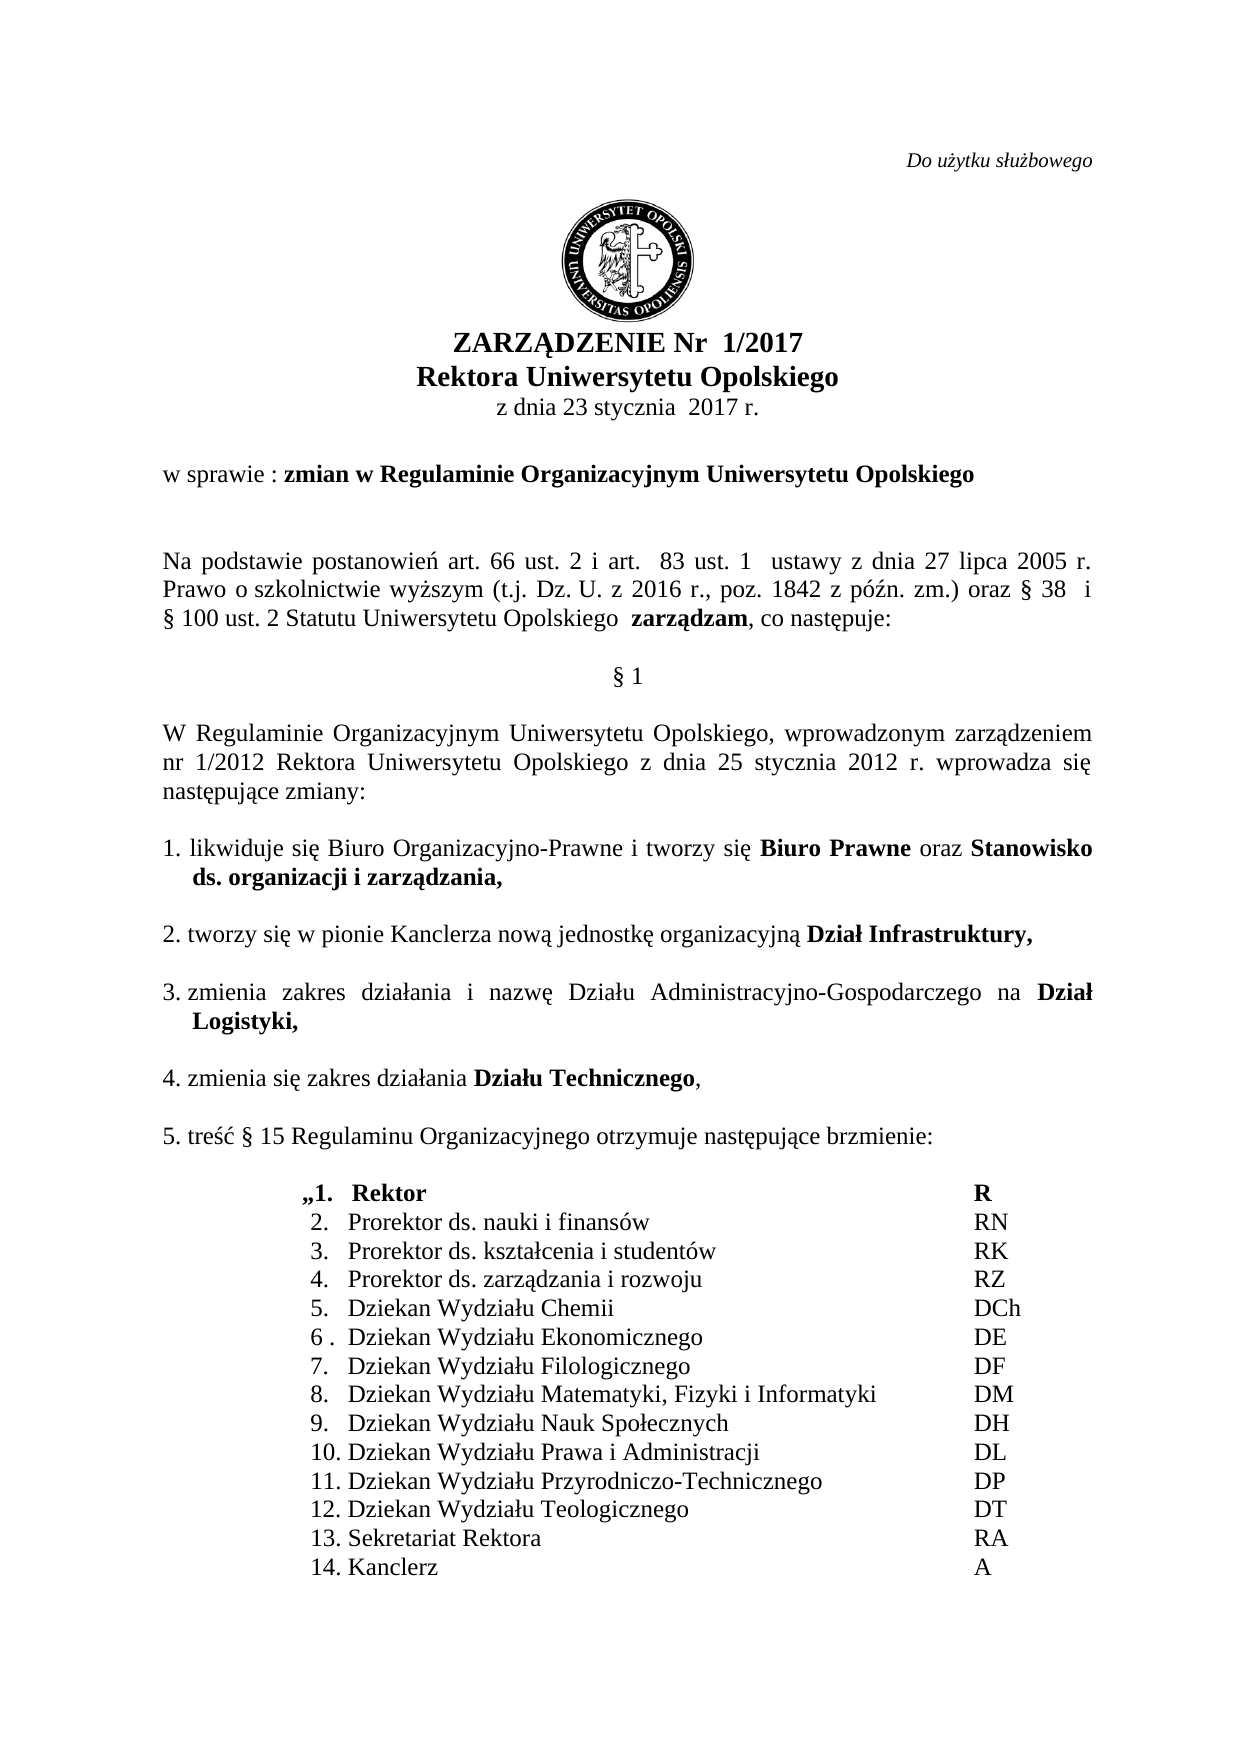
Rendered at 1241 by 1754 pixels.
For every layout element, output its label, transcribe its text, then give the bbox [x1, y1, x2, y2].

text 4. Prorektor ds. zarządzania i rozwoju RZ [310, 1264, 1093, 1293]
text z dnia 23 stycznia 2017 r. [162, 392, 1093, 421]
text 5. treść § 15 Regulaminu Organizacyjnego otrzymuje następujące brzmienie: [162, 1121, 1093, 1149]
subtitle Do użytku służbowego [310, 148, 1093, 172]
text § 1 [162, 661, 1093, 689]
text Na podstawie postanowień art. 66 ust. 2 i art. 83 ust. 1 ustawy z dnia 27 lipca 2005 r. Prawo o szkolnictwie wyższym (t.j. Dz. U. z 2016 r., poz. 1842 z późn. zm.) oraz § 38 i § 100 ust. 2 Statutu Uniwersytetu Opolskiego zarządzam, co następuje: [162, 546, 1093, 632]
text „1. Rektor R [295, 1178, 1093, 1207]
text 14. Kanclerz A [310, 1552, 1093, 1581]
text 4. zmienia się zakres działania Działu Technicznego, [162, 1063, 1093, 1092]
text ZARZĄDZENIE Nr 1/2017 [162, 325, 1093, 359]
text Rektora Uniwersytetu Opolskiego [162, 359, 1093, 392]
text 1. likwiduje się Biuro Organizacyjno-Prawne i tworzy się Biuro Prawne oraz Stanowisko ds. organizacji i zarządzania, [162, 833, 1093, 891]
text 5. Dziekan Wydziału Chemii DCh [310, 1293, 1093, 1322]
text w sprawie : zmian w Regulaminie Organizacyjnym Uniwersytetu Opolskiego [162, 459, 1093, 488]
picture [557, 195, 698, 326]
text 8. Dziekan Wydziału Matematyki, Fizyki i Informatyki DM [310, 1379, 1093, 1408]
text 3. zmienia zakres działania i nazwę Działu Administracyjno-Gospodarczego na Dział Logistyki, [162, 977, 1093, 1034]
text 9. Dziekan Wydziału Nauk Społecznych DH [310, 1408, 1093, 1437]
text 3. Prorektor ds. kształcenia i studentów RK [310, 1236, 1093, 1264]
text 13. Sekretariat Rektora RA [310, 1523, 1093, 1552]
text 6 . Dziekan Wydziału Ekonomicznego DE [310, 1322, 1093, 1351]
text 11. Dziekan Wydziału Przyrodniczo-Technicznego DP [310, 1466, 1093, 1494]
text 10. Dziekan Wydziału Prawa i Administracji DL [310, 1437, 1093, 1466]
text 2. Prorektor ds. nauki i finansów RN [310, 1207, 1093, 1236]
text W Regulaminie Organizacyjnym Uniwersytetu Opolskiego, wprowadzonym zarządzeniem nr 1/2012 Rektora Uniwersytetu Opolskiego z dnia 25 stycznia 2012 r. wprowadza się następujące zmiany: [162, 718, 1093, 804]
text 12. Dziekan Wydziału Teologicznego DT [236, 1494, 1093, 1523]
text 2. tworzy się w pionie Kanclerza nową jednostkę organizacyjną Dział Infrastruktury, [162, 919, 1093, 948]
text 7. Dziekan Wydziału Filologicznego DF [236, 1351, 1093, 1379]
